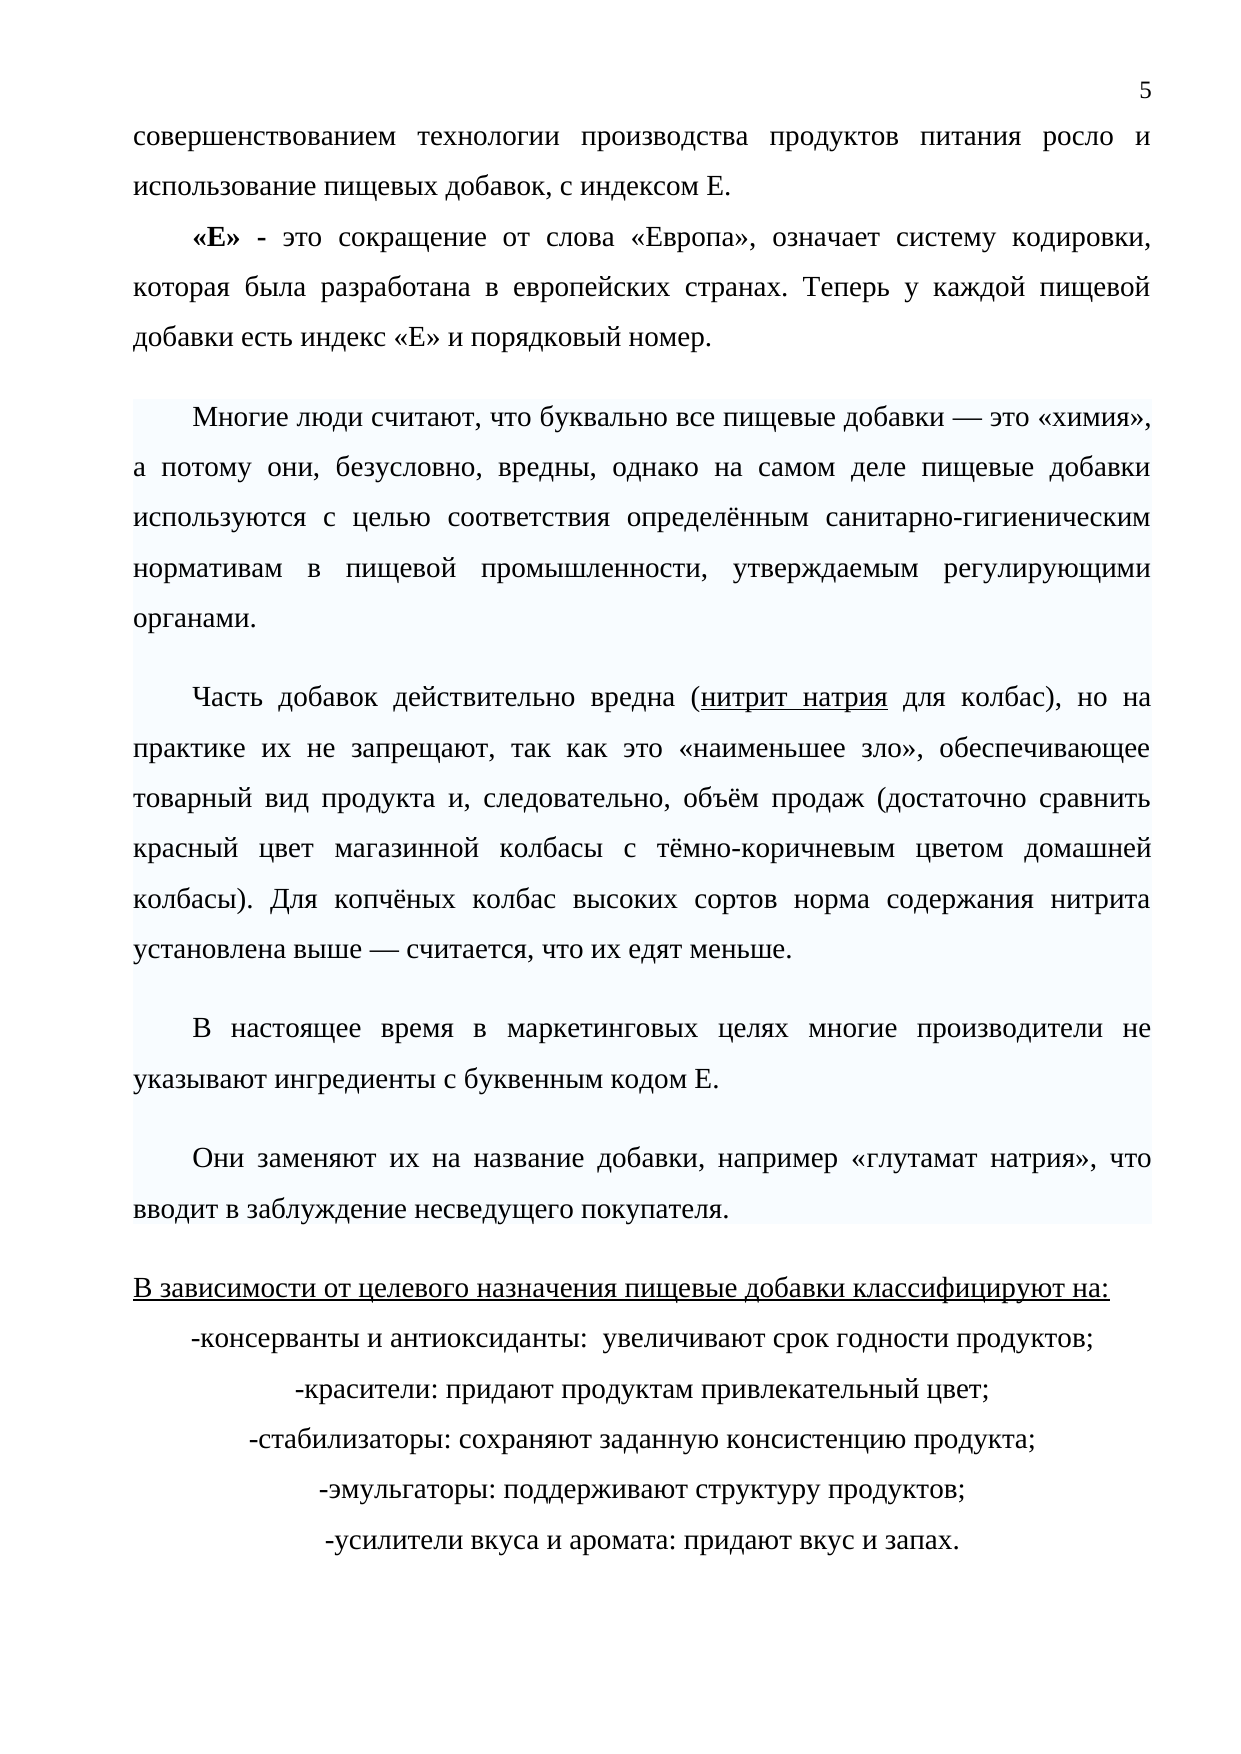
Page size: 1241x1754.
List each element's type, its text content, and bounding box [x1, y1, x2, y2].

text -стабилизаторы: сохраняют заданную консистенцию продукта; [133, 1421, 1152, 1455]
text -консерванты и антиоксиданты: увеличивают срок годности продуктов; [133, 1321, 1152, 1354]
text Они заменяют их на название добавки, например «глутамат натрия», что вводит в заблуждение несведущего покупателя. [133, 1140, 1152, 1224]
text -красители: придают продуктам привлекательный цвет; [133, 1371, 1152, 1404]
text Многие люди считают, что буквально все пищевые добавки — это «химия», а потому они, безусловно, вредны, однако на самом деле пищевые добавки используются с целью соответствия определённым санитарно-гигиеническим нормативам в пищевой промышленности, утверждаемым регулирующими органами. [133, 399, 1152, 634]
text -эмульгаторы: поддерживают структуру продуктов; [133, 1471, 1152, 1505]
text В зависимости от целевого назначения пищевые добавки классифицируют на: [133, 1270, 1152, 1304]
text -усилители вкуса и аромата: придают вкус и запах. [133, 1522, 1152, 1555]
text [133, 118, 1152, 202]
text «Е» - это сокращение от слова «Европа», означает систему кодировки, которая была разработана в европейских странах. Теперь у каждой пищевой добавки есть индекс «Е» и порядковый номер. [133, 219, 1152, 353]
text В настоящее время в маркетинговых целях многие производители не указывают ингредиенты с буквенным кодом E. [133, 1011, 1152, 1094]
text Часть добавок действительно вредна (нитрит натрия для колбас), но на практике их не запрещают, так как это «наименьшее зло», обеспечивающее товарный вид продукта и, следовательно, объём продаж (достаточно сравнить красный цвет магазинной колбасы с тёмно-коричневым цветом домашней колбасы). Для копчёных колбас высоких сортов норма содержания нитрита установлена выше — считается, что их едят меньше. [133, 679, 1152, 965]
